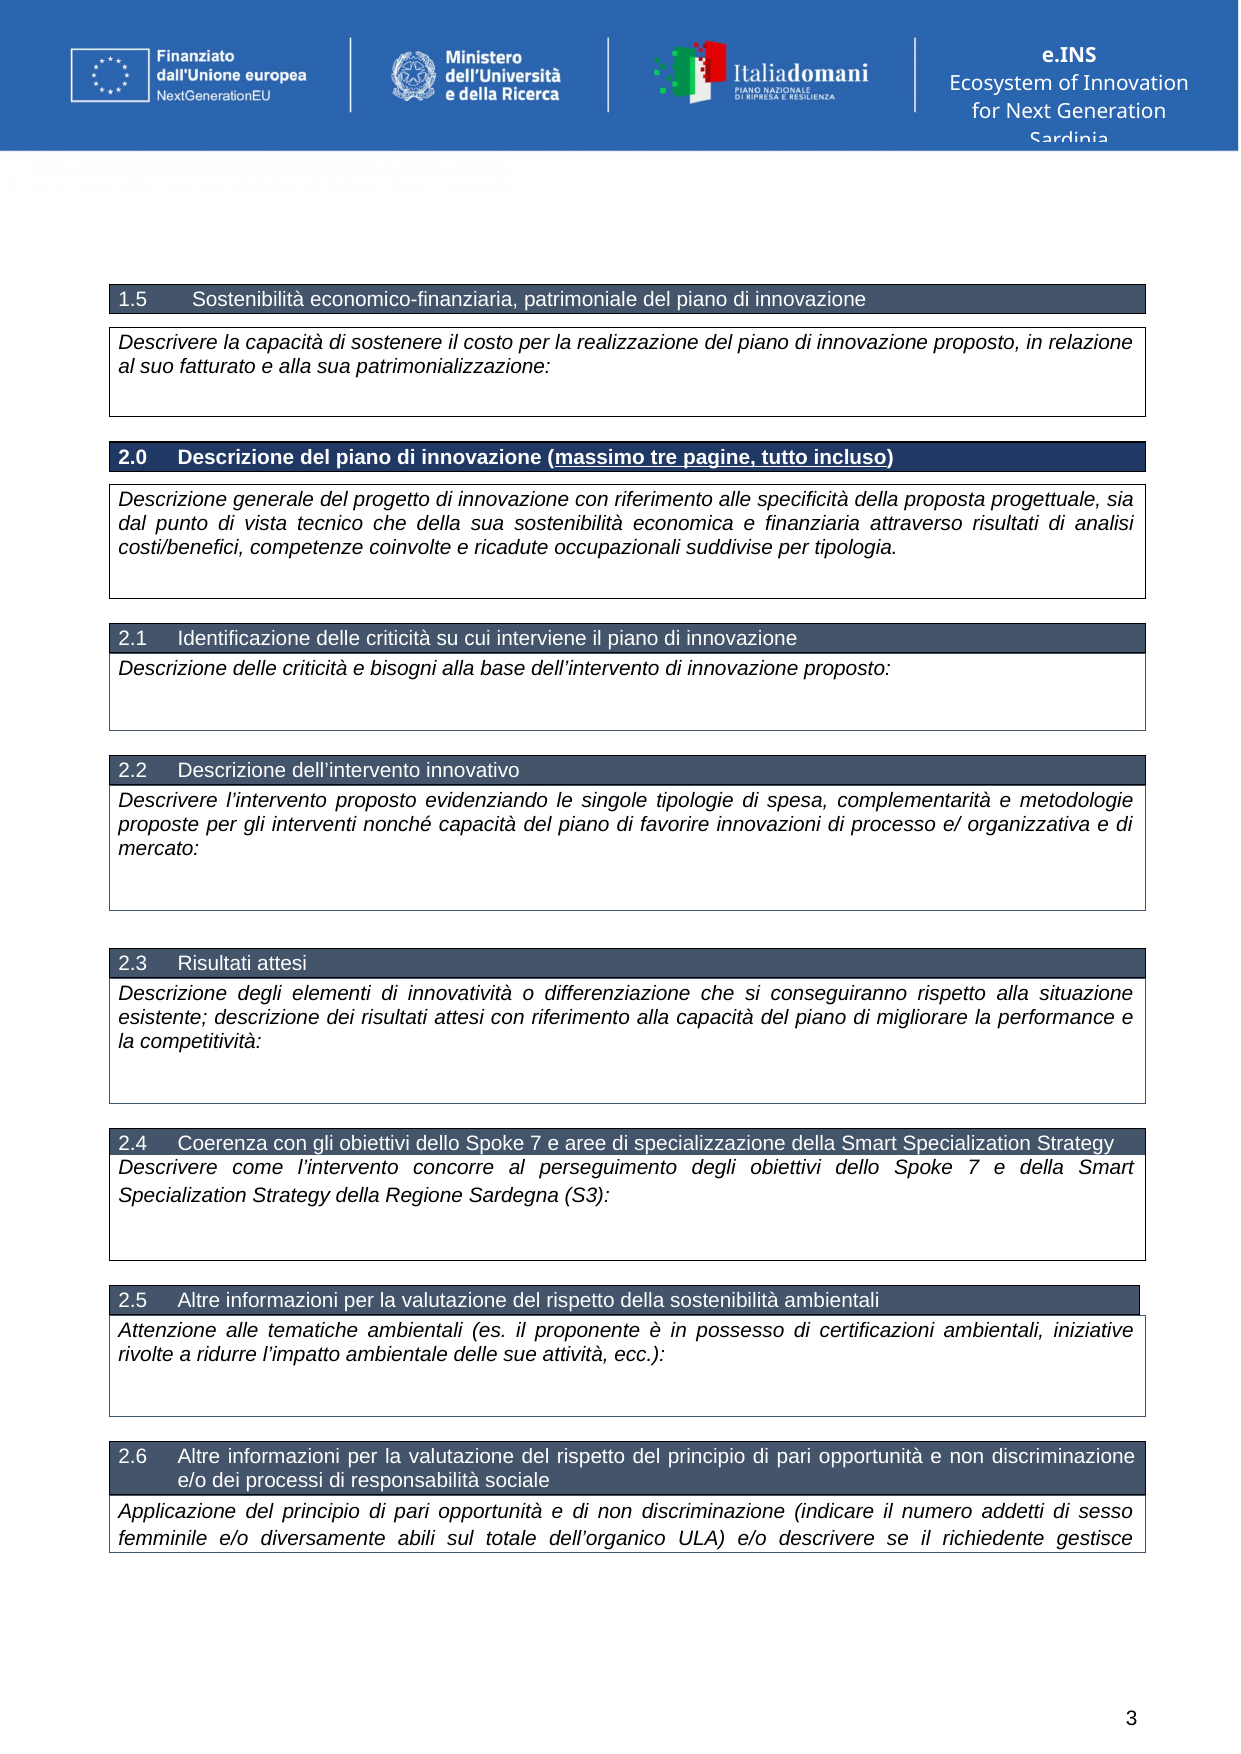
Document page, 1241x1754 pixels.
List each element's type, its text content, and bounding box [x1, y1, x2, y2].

list Descrizione del piano di innovazione (massimo tre pagine, tutto incluso) [110, 443, 1145, 471]
text Descrivere la capacità di sostenere il costo per la realizzazione del piano di innovazione proposto, in relazione al suo fatturato e alla sua patrimonializzazione: [110, 328, 1145, 378]
text Descrizione degli elementi di innovatività o differenziazione che si conseguiranno rispetto alla situazione esistente; descrizione dei risultati attesi con riferimento alla capacità del piano di migliorare la performance e la competitività: [110, 979, 1145, 1053]
text Attenzione alle tematiche ambientali (es. il proponente è in possesso di certificazioni ambientali, iniziative rivolte a ridurre l’impatto ambientale delle sue attività, ecc.): [110, 1316, 1145, 1366]
text Descrizione generale del progetto di innovazione con riferimento alle specificità della proposta progettuale, sia dal punto di vista tecnico che della sua sostenibilità economica e finanziaria attraverso risultati di analisi costi/benefici, competenze coinvolte e ricadute occupazionali suddivise per tipologia. [110, 485, 1145, 559]
list Risultati attesi [110, 949, 1145, 977]
list Descrizione dell’intervento innovativo [110, 756, 1145, 784]
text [110, 1496, 1145, 1552]
text Descrizione delle criticità e bisogni alla base dell’intervento di innovazione proposto: [110, 654, 1145, 680]
list Coerenza con gli obiettivi dello Spoke 7 e aree di specializzazione della Smart Specialization Strategy [110, 1129, 1145, 1152]
list Identificazione delle criticità su cui interviene il piano di innovazione [110, 624, 1145, 652]
text Descrivere l’intervento proposto evidenziando le singole tipologie di spesa, complementarità e metodologie proposte per gli interventi nonché capacità del piano di favorire innovazioni di processo e/ organizzativa e di mercato: [110, 786, 1145, 860]
text Descrivere come l’intervento concorre al perseguimento degli obiettivi dello Spoke 7 e della Smart Specialization Strategy della Regione Sardegna (S3): [110, 1152, 1145, 1206]
text 1.5 Sostenibilità economico-finanziaria, patrimoniale del piano di innovazione [110, 285, 1145, 313]
list Altre informazioni per la valutazione del rispetto della sostenibilità ambientali [110, 1286, 1139, 1314]
list Altre informazioni per la valutazione del rispetto del principio di pari opportunità e non discriminazione e/o dei processi di responsabilità sociale [110, 1442, 1145, 1494]
picture [0, 0, 1240, 195]
